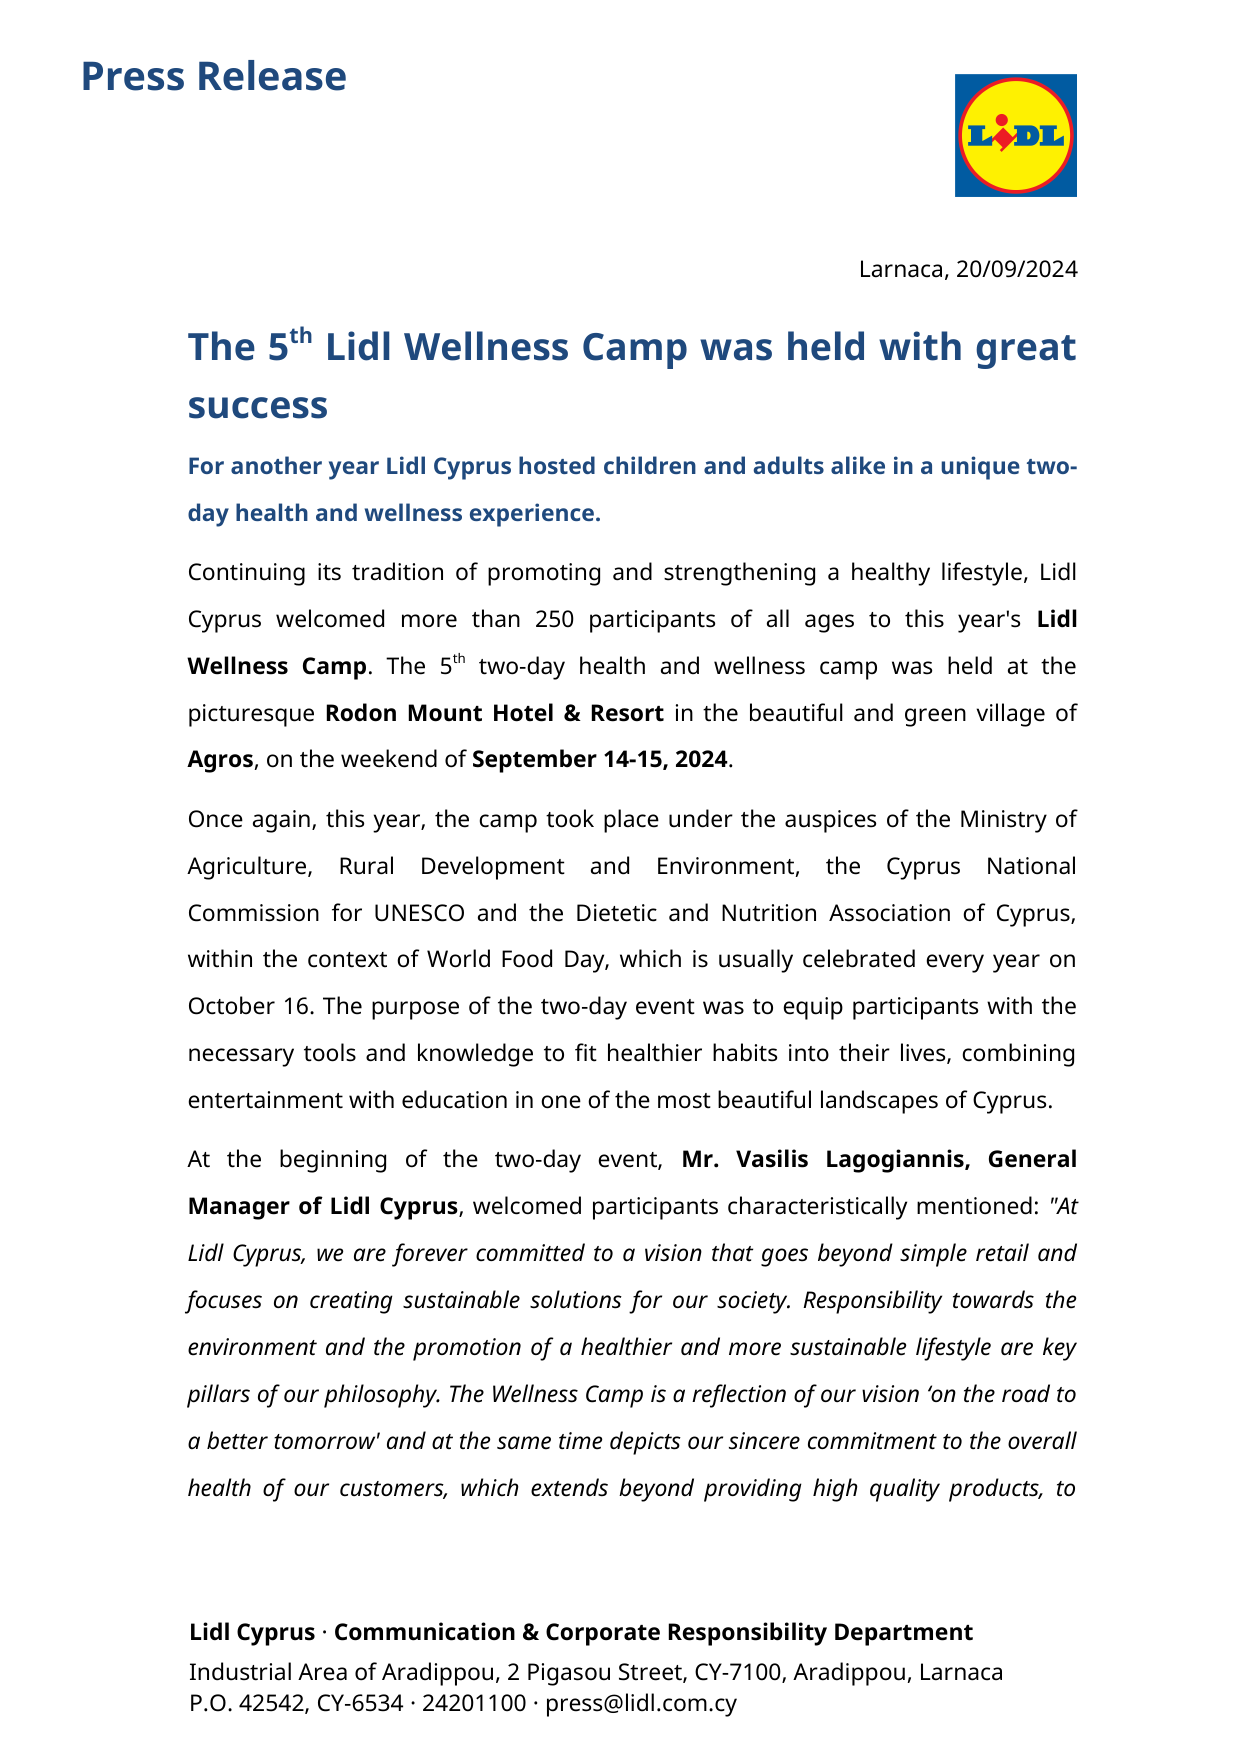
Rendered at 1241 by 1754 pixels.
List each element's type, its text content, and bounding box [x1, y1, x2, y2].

text The 5th Lidl Wellness Camp was held with great success [187, 320, 1078, 429]
text Larnaca, 20/09/2024 [187, 253, 1078, 284]
text For another year Lidl Cyprus hosted children and adults alike in a unique two-day health and wellness experience. [187, 449, 1078, 528]
picture [954, 73, 1078, 198]
text Continuing its tradition of promoting and strengthening a healthy lifestyle, Lidl Cyprus welcomed more than 250 participants of all ages to this year's Lidl Wellness Camp. The 5th two-day health and wellness camp was held at the picturesque Rodon Mount Hotel & Resort in the beautiful and green village of Agros, on the weekend of September 14-15, 2024. [187, 556, 1078, 774]
text Once again, this year, the camp took place under the auspices of the Ministry of Agriculture, Rural Development and Environment, the Cyprus National Commission for UNESCO and the Dietetic and Nutrition Association of Cyprus, within the context of World Food Day, which is usually celebrated every year on October 16. The purpose of the two-day event was to equip participants with the necessary tools and knowledge to fit healthier habits into their lives, combining entertainment with education in one of the most beautiful landscapes of Cyprus. [187, 803, 1078, 1115]
